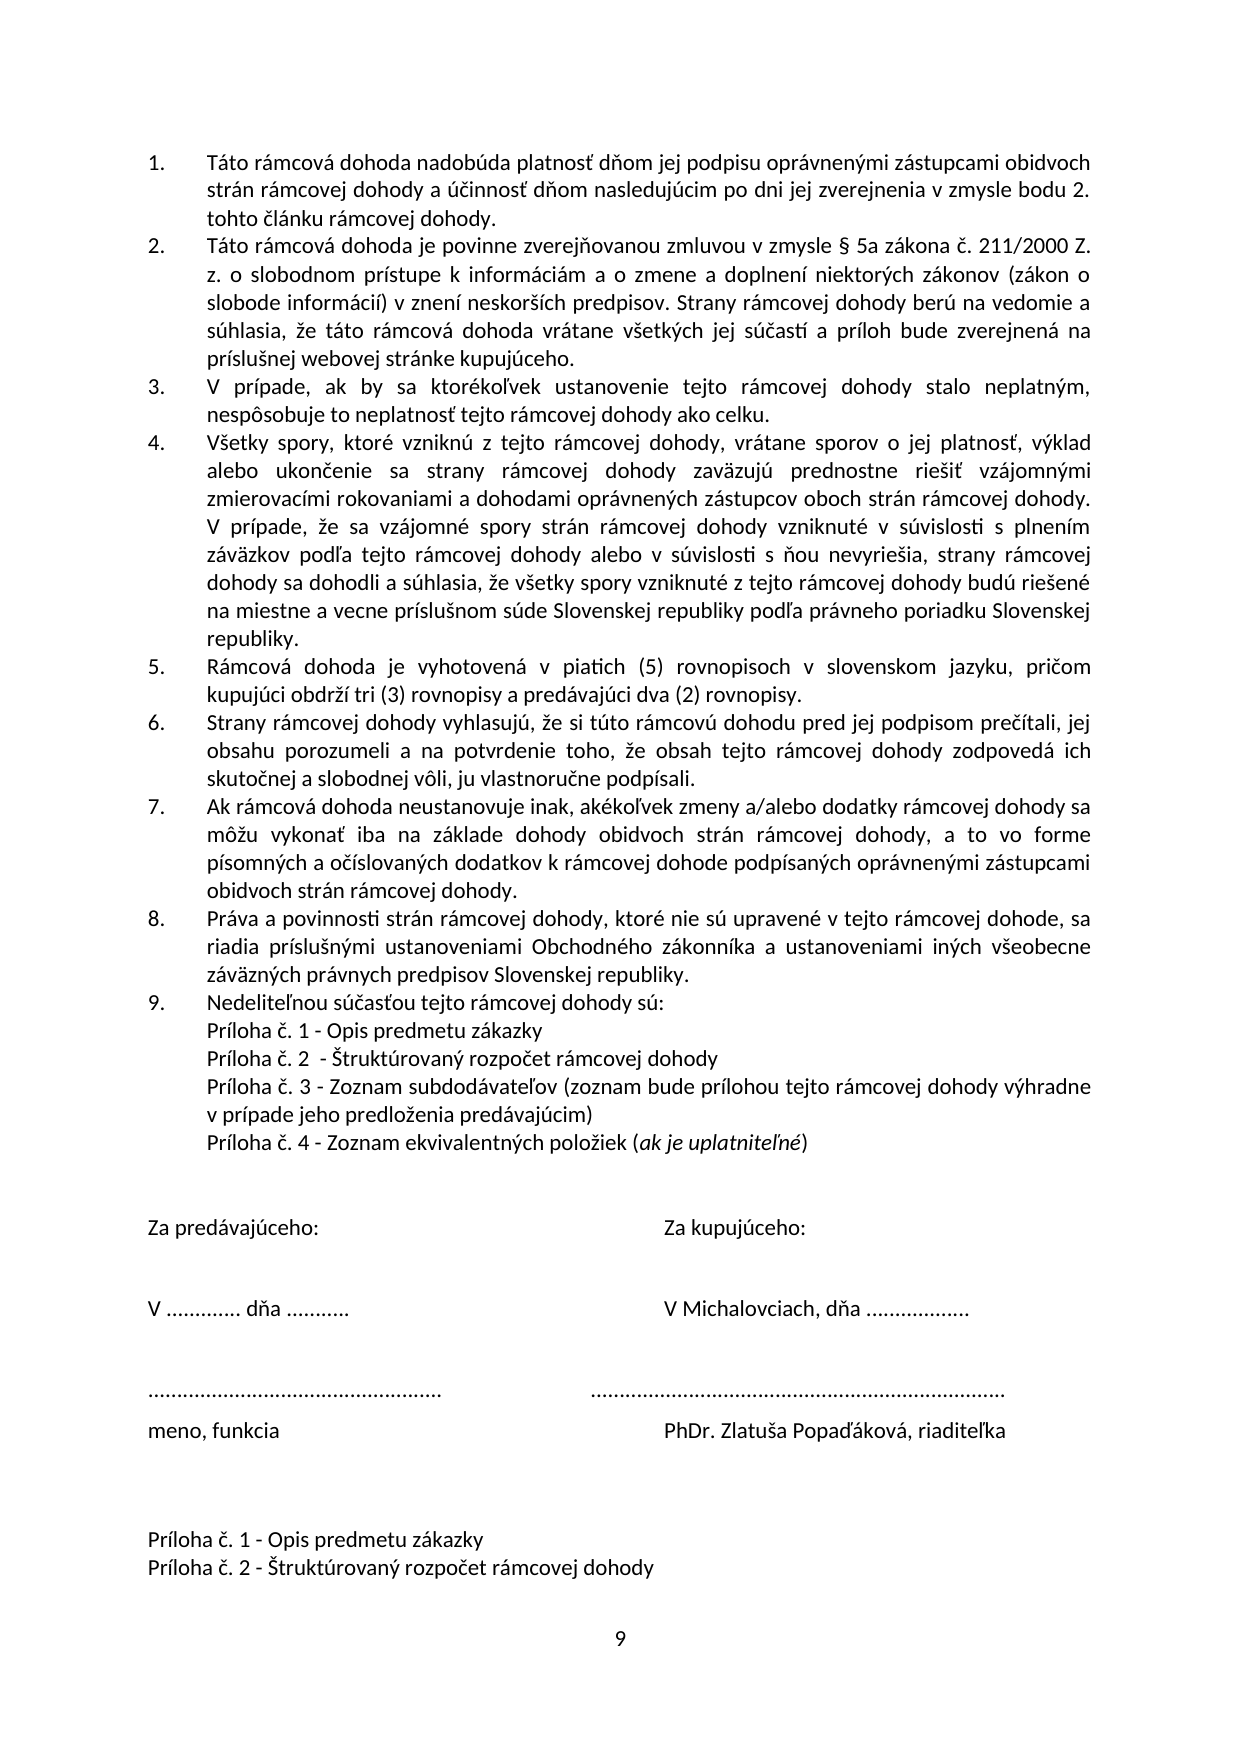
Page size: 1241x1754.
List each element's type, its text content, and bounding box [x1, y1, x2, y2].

text Za predávajúceho: Za kupujúceho: [148, 1213, 1093, 1242]
text 9. Nedeliteľnou súčasťou tejto rámcovej dohody sú: [148, 988, 1093, 1016]
text 3. V prípade, ak by sa ktorékoľvek ustanovenie tejto rámcovej dohody stalo neplatným, nespôsobuje to neplatnosť tejto rámcovej dohody ako celku. [148, 372, 1093, 428]
text Príloha č. 1 - Opis predmetu zákazky [148, 1525, 1093, 1553]
text Príloha č. 1 - Opis predmetu zákazky [207, 1016, 1093, 1044]
text Príloha č. 4 - Zoznam ekvivalentných položiek (ak je uplatniteľné) [148, 1128, 1093, 1156]
text 7. Ak rámcová dohoda neustanovuje inak, akékoľvek zmeny a/alebo dodatky rámcovej dohody sa môžu vykonať iba na základe dohody obidvoch strán rámcovej dohody, a to vo forme písomných a očíslovaných dodatkov k rámcovej dohode podpísaných oprávnenými zástupcami obidvoch strán rámcovej dohody. [148, 792, 1093, 904]
text meno, funkcia PhDr. Zlatuša Popaďáková, riaditeľka [148, 1416, 1093, 1444]
text 1. Táto rámcová dohoda nadobúda platnosť dňom jej podpisu oprávnenými zástupcami obidvoch strán rámcovej dohody a účinnosť dňom nasledujúcim po dni jej zverejnenia v zmysle bodu 2. tohto článku rámcovej dohody. [148, 148, 1093, 232]
text Príloha č. 2 - Štruktúrovaný rozpočet rámcovej dohody [207, 1044, 1093, 1072]
text V ............. dňa ........... V Michalovciach, dňa .................. [148, 1294, 1093, 1323]
text 8. Práva a povinnosti strán rámcovej dohody, ktoré nie sú upravené v tejto rámcovej dohode, sa riadia príslušnými ustanoveniami Obchodného zákonníka a ustanoveniami iných všeobecne záväzných právnych predpisov Slovenskej republiky. [148, 904, 1093, 988]
text ................................................... ........................................................................ [148, 1376, 1093, 1404]
text Príloha č. 3 - Zoznam subdodávateľov (zoznam bude prílohou tejto rámcovej dohody výhradne v prípade jeho predloženia predávajúcim) [207, 1072, 1093, 1128]
text 6. Strany rámcovej dohody vyhlasujú, že si túto rámcovú dohodu pred jej podpisom prečítali, jej obsahu porozumeli a na potvrdenie toho, že obsah tejto rámcovej dohody zodpovedá ich skutočnej a slobodnej vôli, ju vlastnoručne podpísali. [148, 708, 1093, 792]
text 4. Všetky spory, ktoré vzniknú z tejto rámcovej dohody, vrátane sporov o jej platnosť, výklad alebo ukončenie sa strany rámcovej dohody zaväzujú prednostne riešiť vzájomnými zmierovacími rokovaniami a dohodami oprávnených zástupcov oboch strán rámcovej dohody. V prípade, že sa vzájomné spory strán rámcovej dohody vzniknuté v súvislosti s plnením záväzkov podľa tejto rámcovej dohody alebo v súvislosti s ňou nevyriešia, strany rámcovej dohody sa dohodli a súhlasia, že všetky spory vzniknuté z tejto rámcovej dohody budú riešené na miestne a vecne príslušnom súde Slovenskej republiky podľa právneho poriadku Slovenskej republiky. [148, 428, 1093, 652]
text Príloha č. 2 - Štruktúrovaný rozpočet rámcovej dohody [148, 1553, 1093, 1581]
text 5. Rámcová dohoda je vyhotovená v piatich (5) rovnopisoch v slovenskom jazyku, pričom kupujúci obdrží tri (3) rovnopisy a predávajúci dva (2) rovnopisy. [148, 652, 1093, 708]
text 2. Táto rámcová dohoda je povinne zverejňovanou zmluvou v zmysle § 5a zákona č. 211/2000 Z. z. o slobodnom prístupe k informáciám a o zmene a doplnení niektorých zákonov (zákon o slobode informácií) v znení neskorších predpisov. Strany rámcovej dohody berú na vedomie a súhlasia, že táto rámcová dohoda vrátane všetkých jej súčastí a príloh bude zverejnená na príslušnej webovej stránke kupujúceho. [148, 232, 1093, 372]
